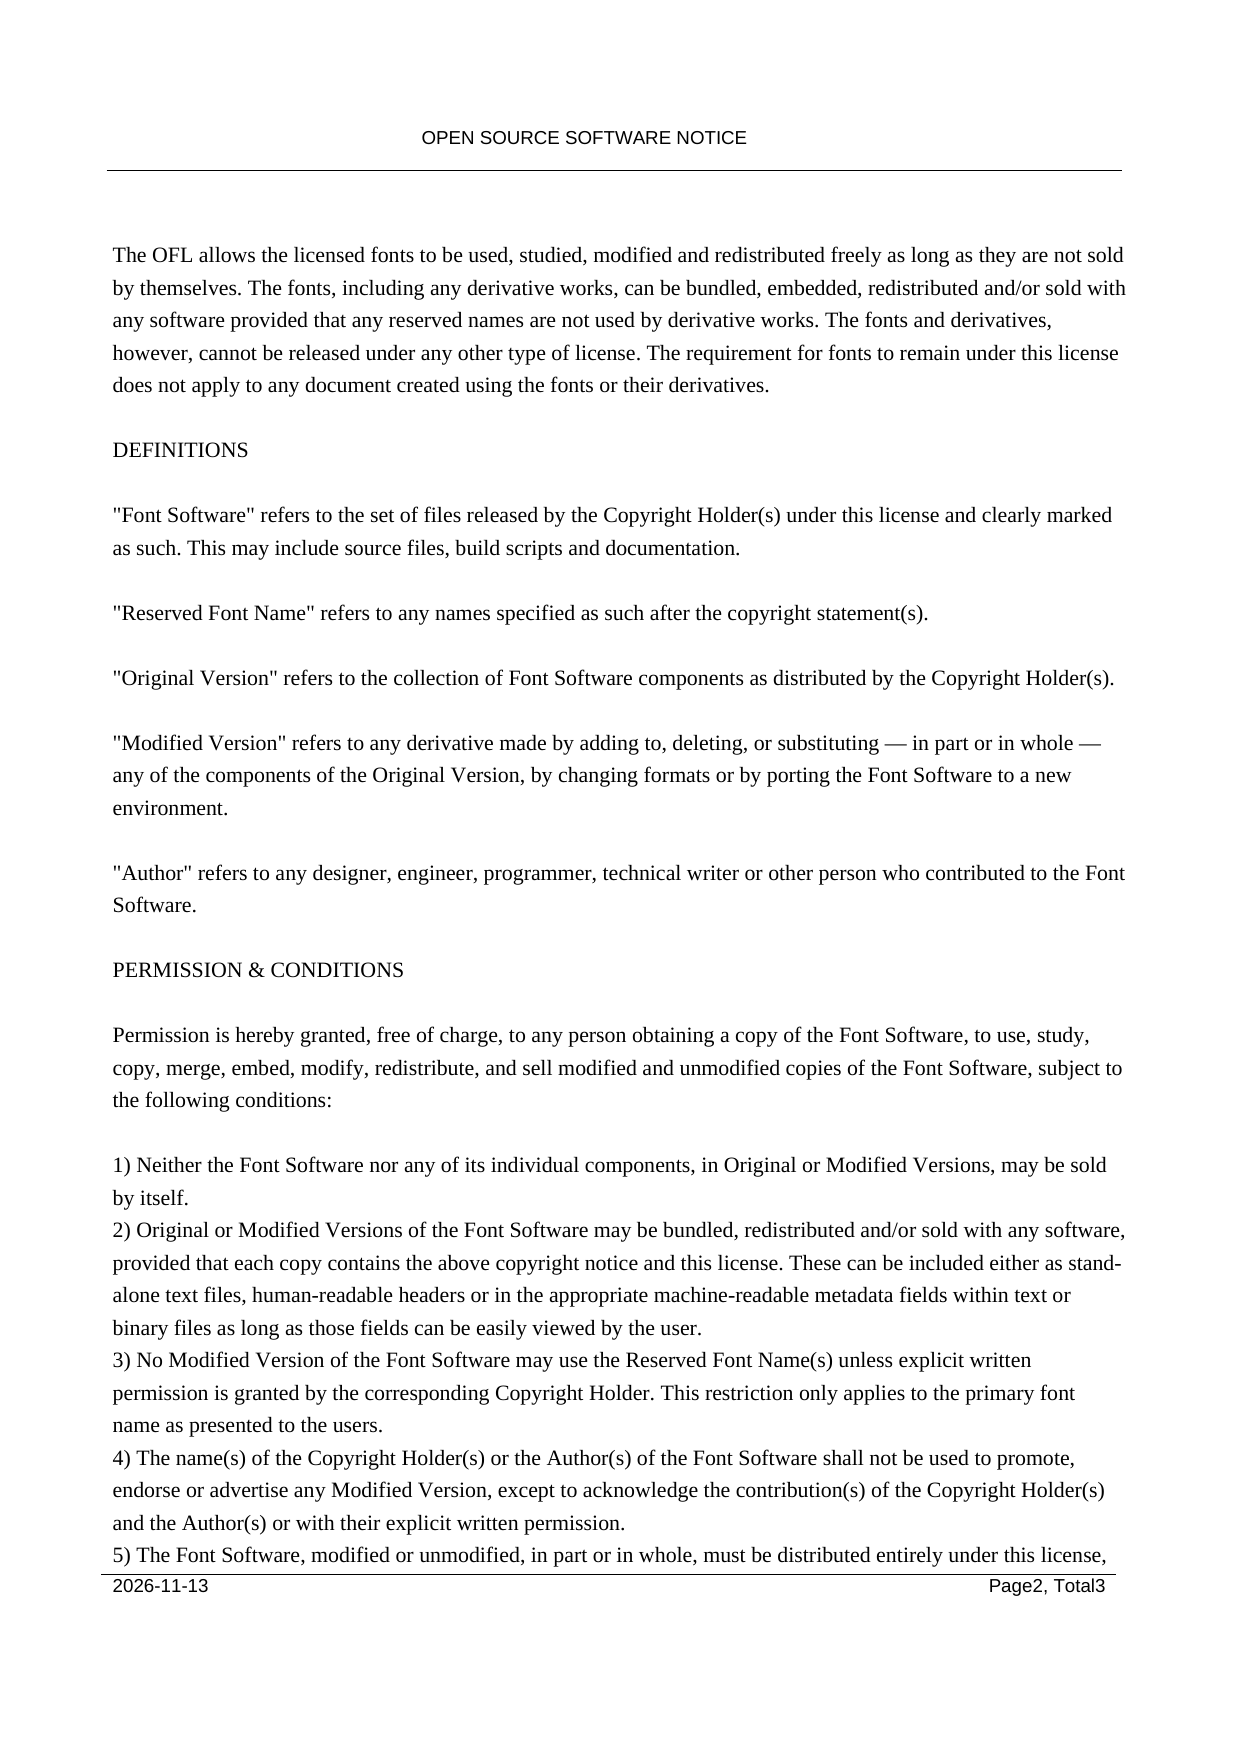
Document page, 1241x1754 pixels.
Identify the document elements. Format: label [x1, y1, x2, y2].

text [112, 206, 1128, 1571]
